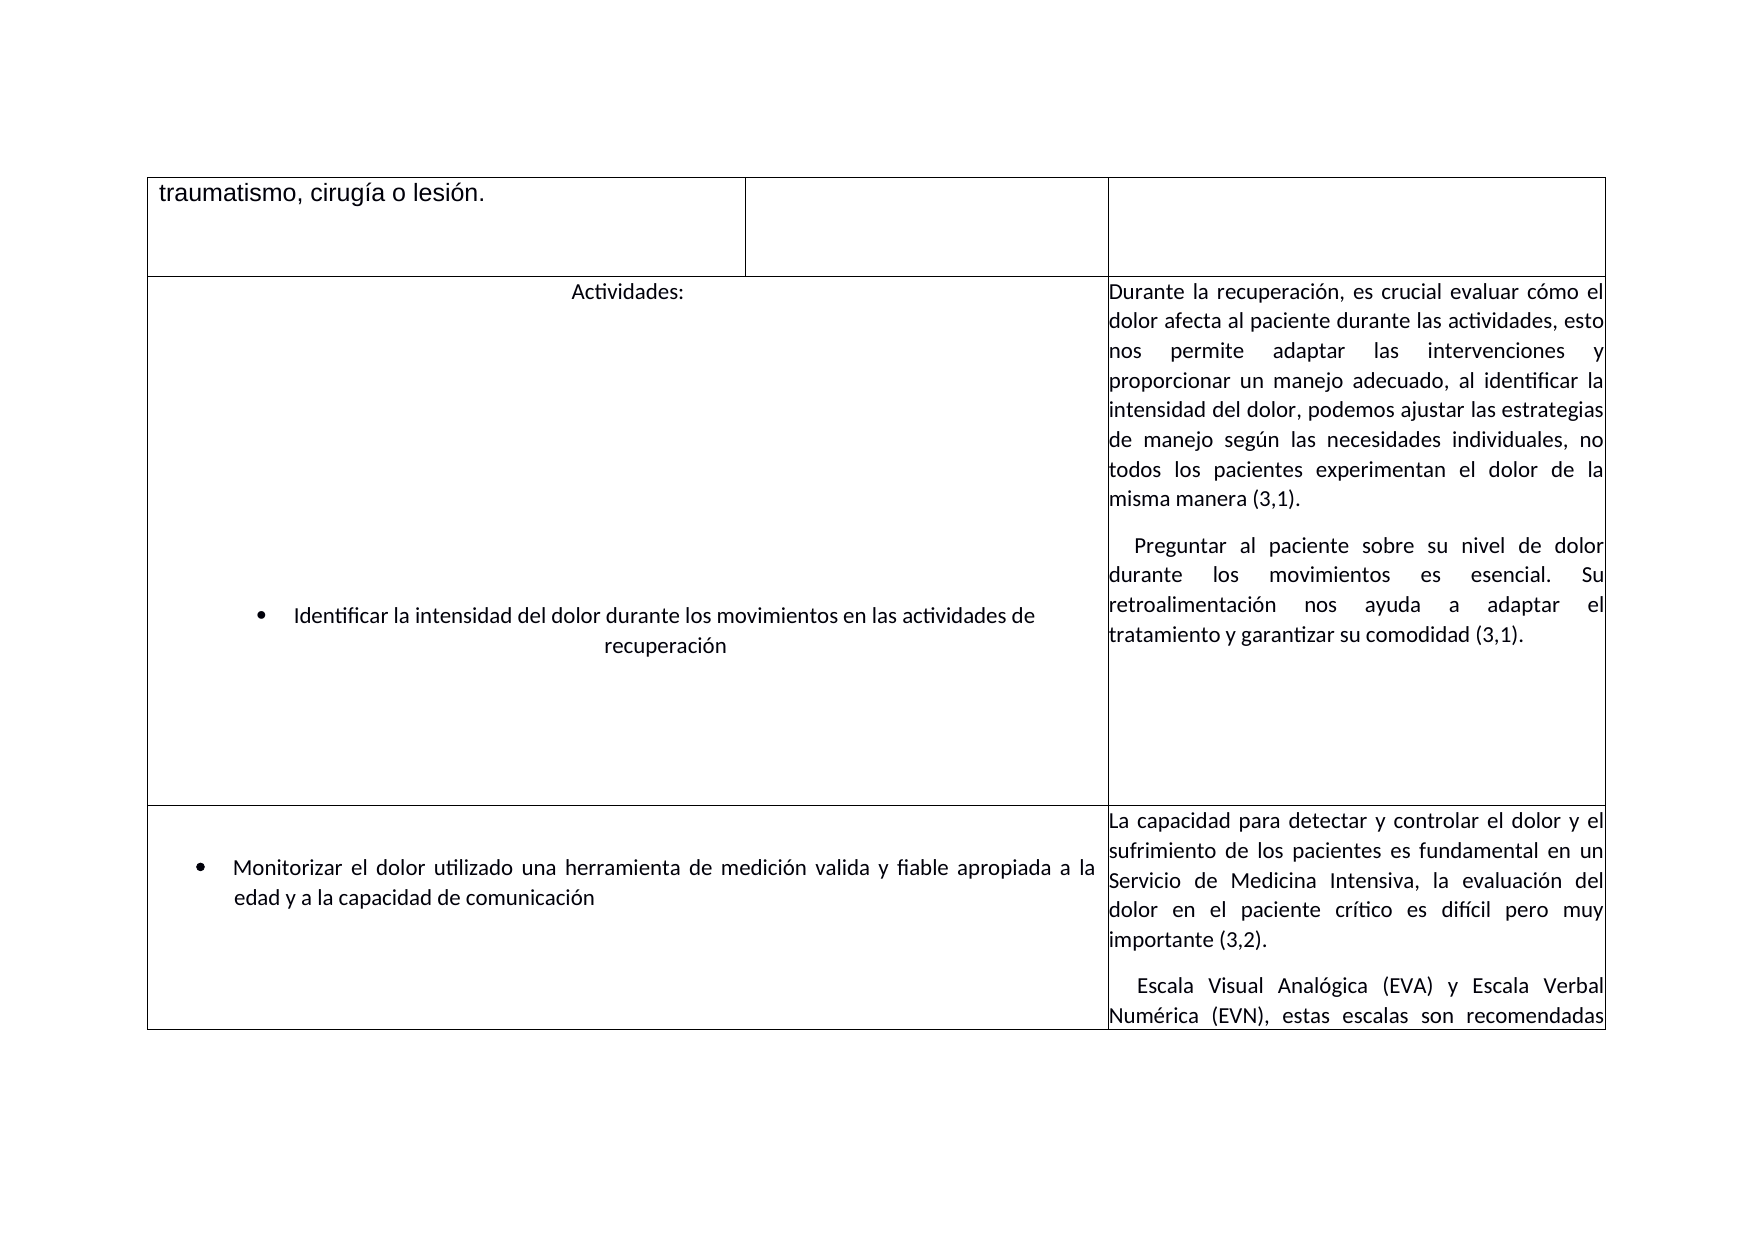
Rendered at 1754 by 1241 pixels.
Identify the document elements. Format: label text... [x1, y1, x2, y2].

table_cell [746, 178, 1108, 276]
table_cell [1109, 178, 1605, 276]
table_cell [148, 178, 745, 276]
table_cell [1109, 806, 1605, 1029]
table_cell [148, 806, 1108, 1029]
table_cell Durante la recuperación, es crucial evaluar cómo el dolor afecta al paciente durante las actividades, esto nos permite adaptar las intervenciones y proporcionar un manejo adecuado, al identificar la intensidad del dolor, podemos ajustar las estrategias de manejo según las necesidades individuales, no todos los pacientes experimentan el dolor de la misma manera (3,1). Preguntar al paciente sobre su nivel de dolor durante los movimientos es esencial. Su retroalimentación nos ayuda a adaptar el tratamiento y garantizar su comodidad (3,1). [1109, 277, 1605, 805]
table_cell Actividades: Identificar la intensidad del dolor durante los movimientos en las actividades de recuperación [148, 277, 1108, 805]
